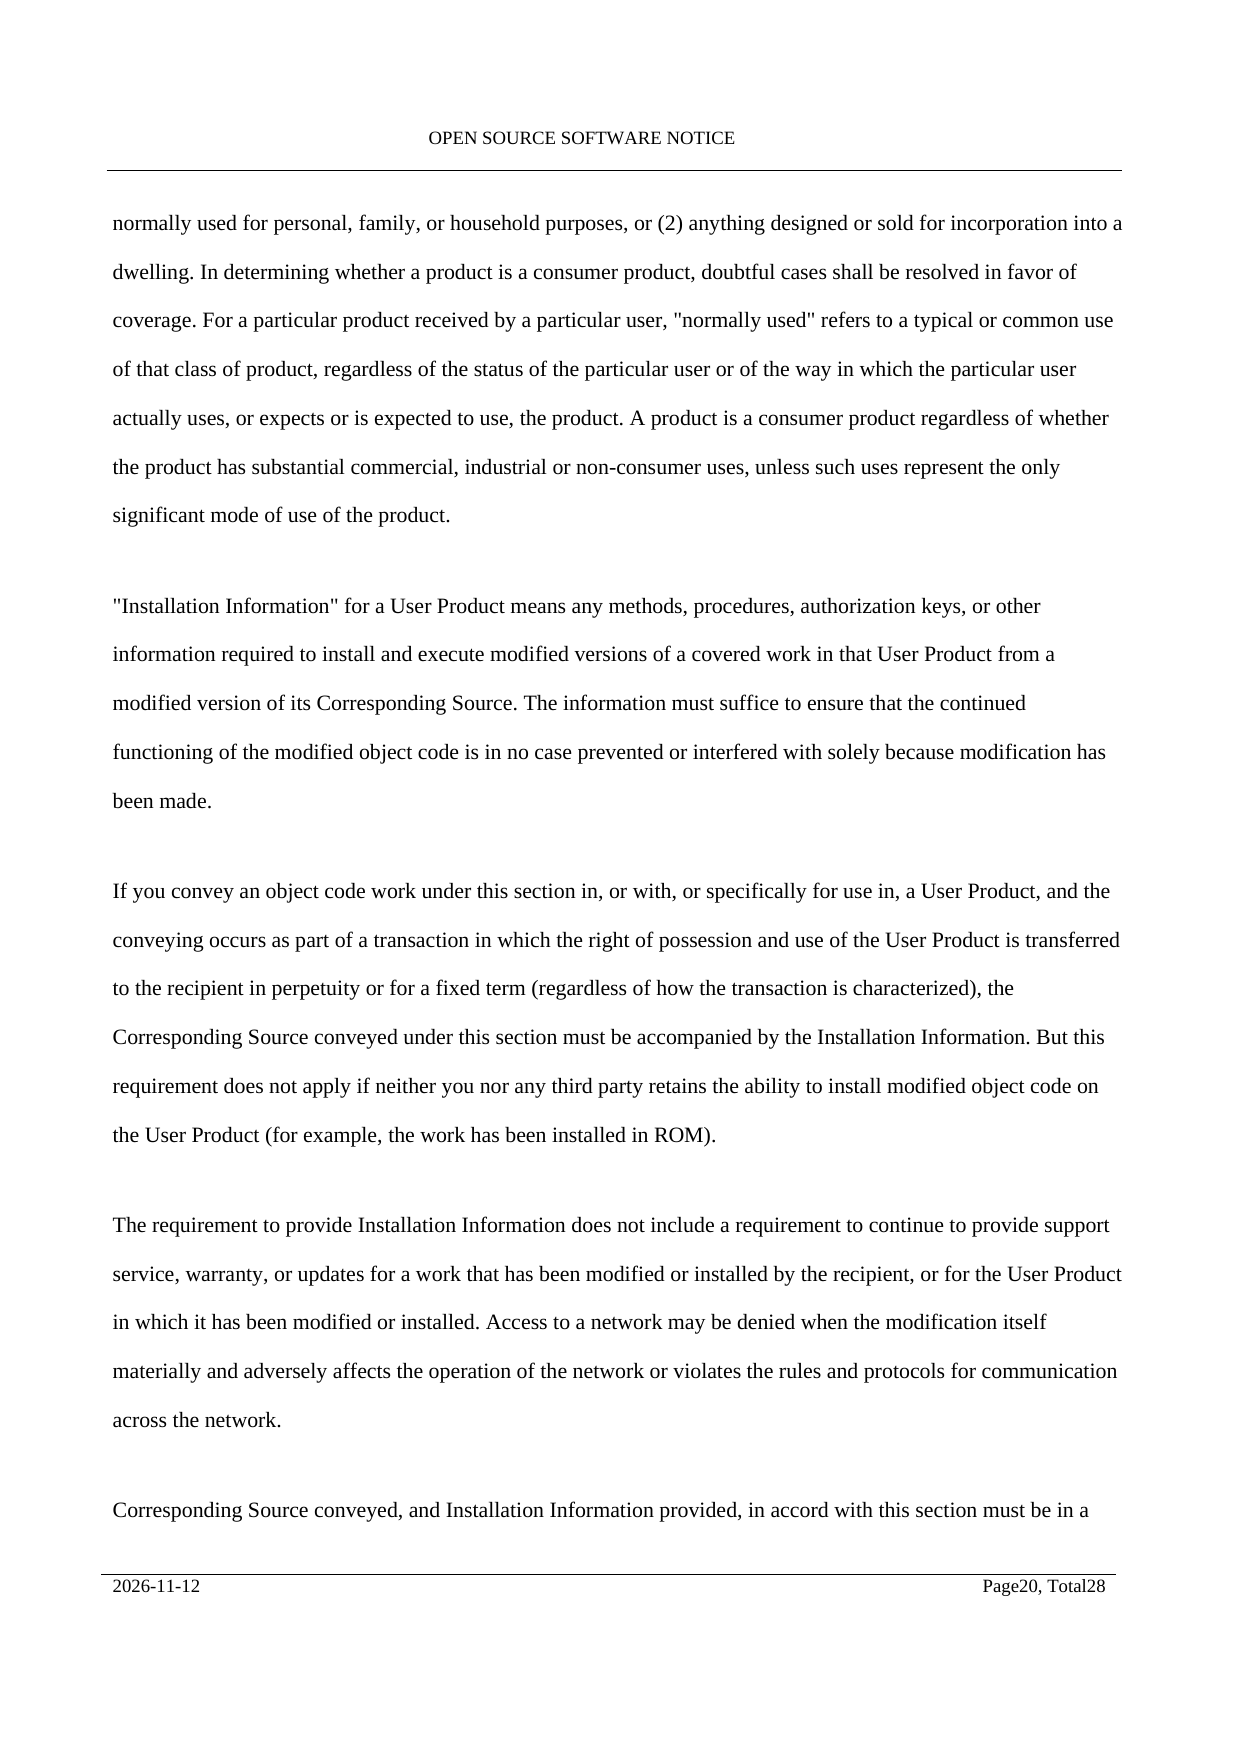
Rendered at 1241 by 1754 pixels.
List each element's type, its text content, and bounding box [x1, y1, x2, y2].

text If you convey an object code work under this section in, or with, or specifically for use in, a User Product, and the conveying occurs as part of a transaction in which the right of possession and use of the User Product is transferred to the recipient in perpetuity or for a fixed term (regardless of how the transaction is characterized), the Corresponding Source conveyed under this section must be accompanied by the Installation Information. But this requirement does not apply if neither you nor any third party retains the ability to install modified object code on the User Product (for example, the work has been installed in ROM). [112, 874, 1128, 1151]
text "Installation Information" for a User Product means any methods, procedures, authorization keys, or other information required to install and execute modified versions of a covered work in that User Product from a modified version of its Corresponding Source. The information must suffice to ensure that the continued functioning of the modified object code is in no case prevented or interfered with solely because modification has been made. [112, 589, 1128, 817]
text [112, 1493, 1128, 1526]
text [112, 206, 1128, 531]
text The requirement to provide Installation Information does not include a requirement to continue to provide support service, warranty, or updates for a work that has been modified or installed by the recipient, or for the User Product in which it has been modified or installed. Access to a network may be denied when the modification itself materially and adversely affects the operation of the network or violates the rules and protocols for communication across the network. [112, 1208, 1128, 1436]
